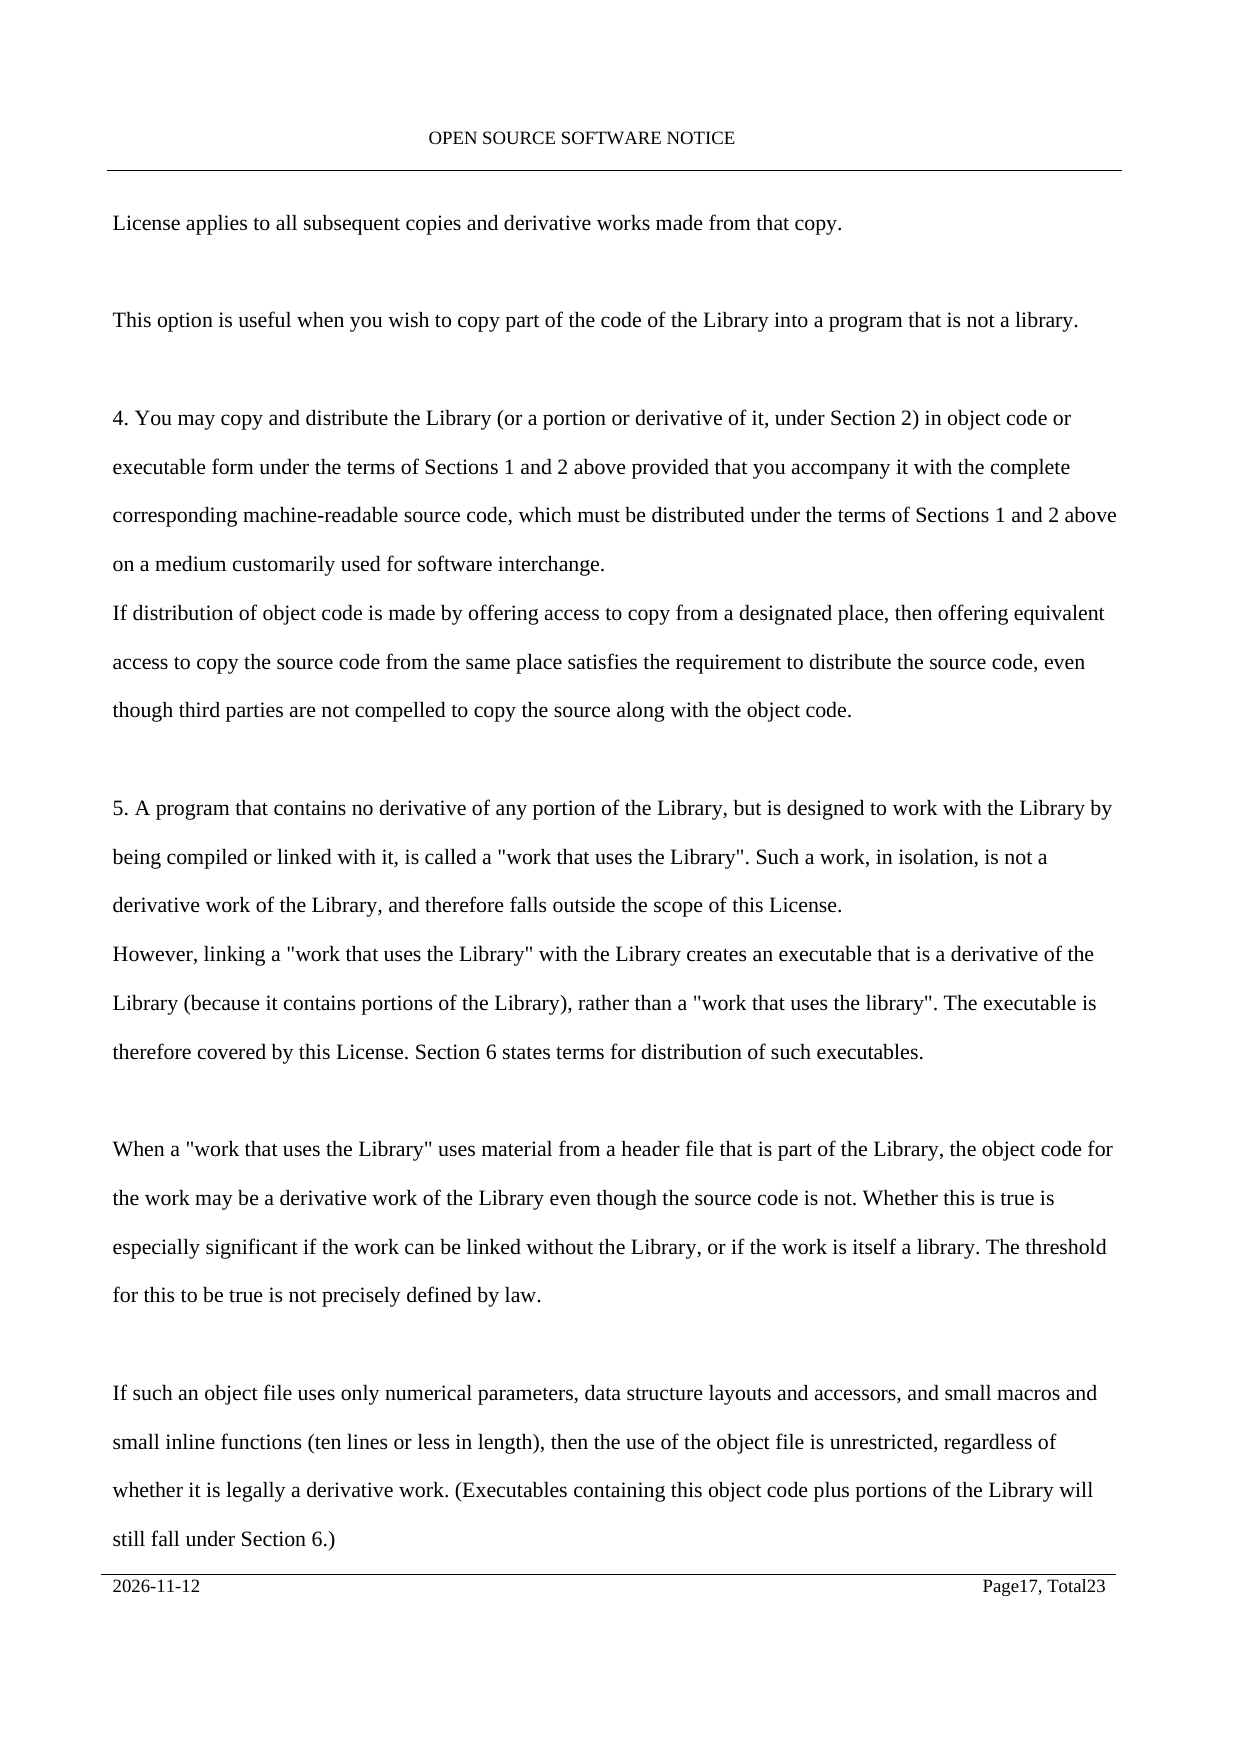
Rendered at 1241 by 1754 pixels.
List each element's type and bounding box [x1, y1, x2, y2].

text [112, 206, 1128, 1555]
